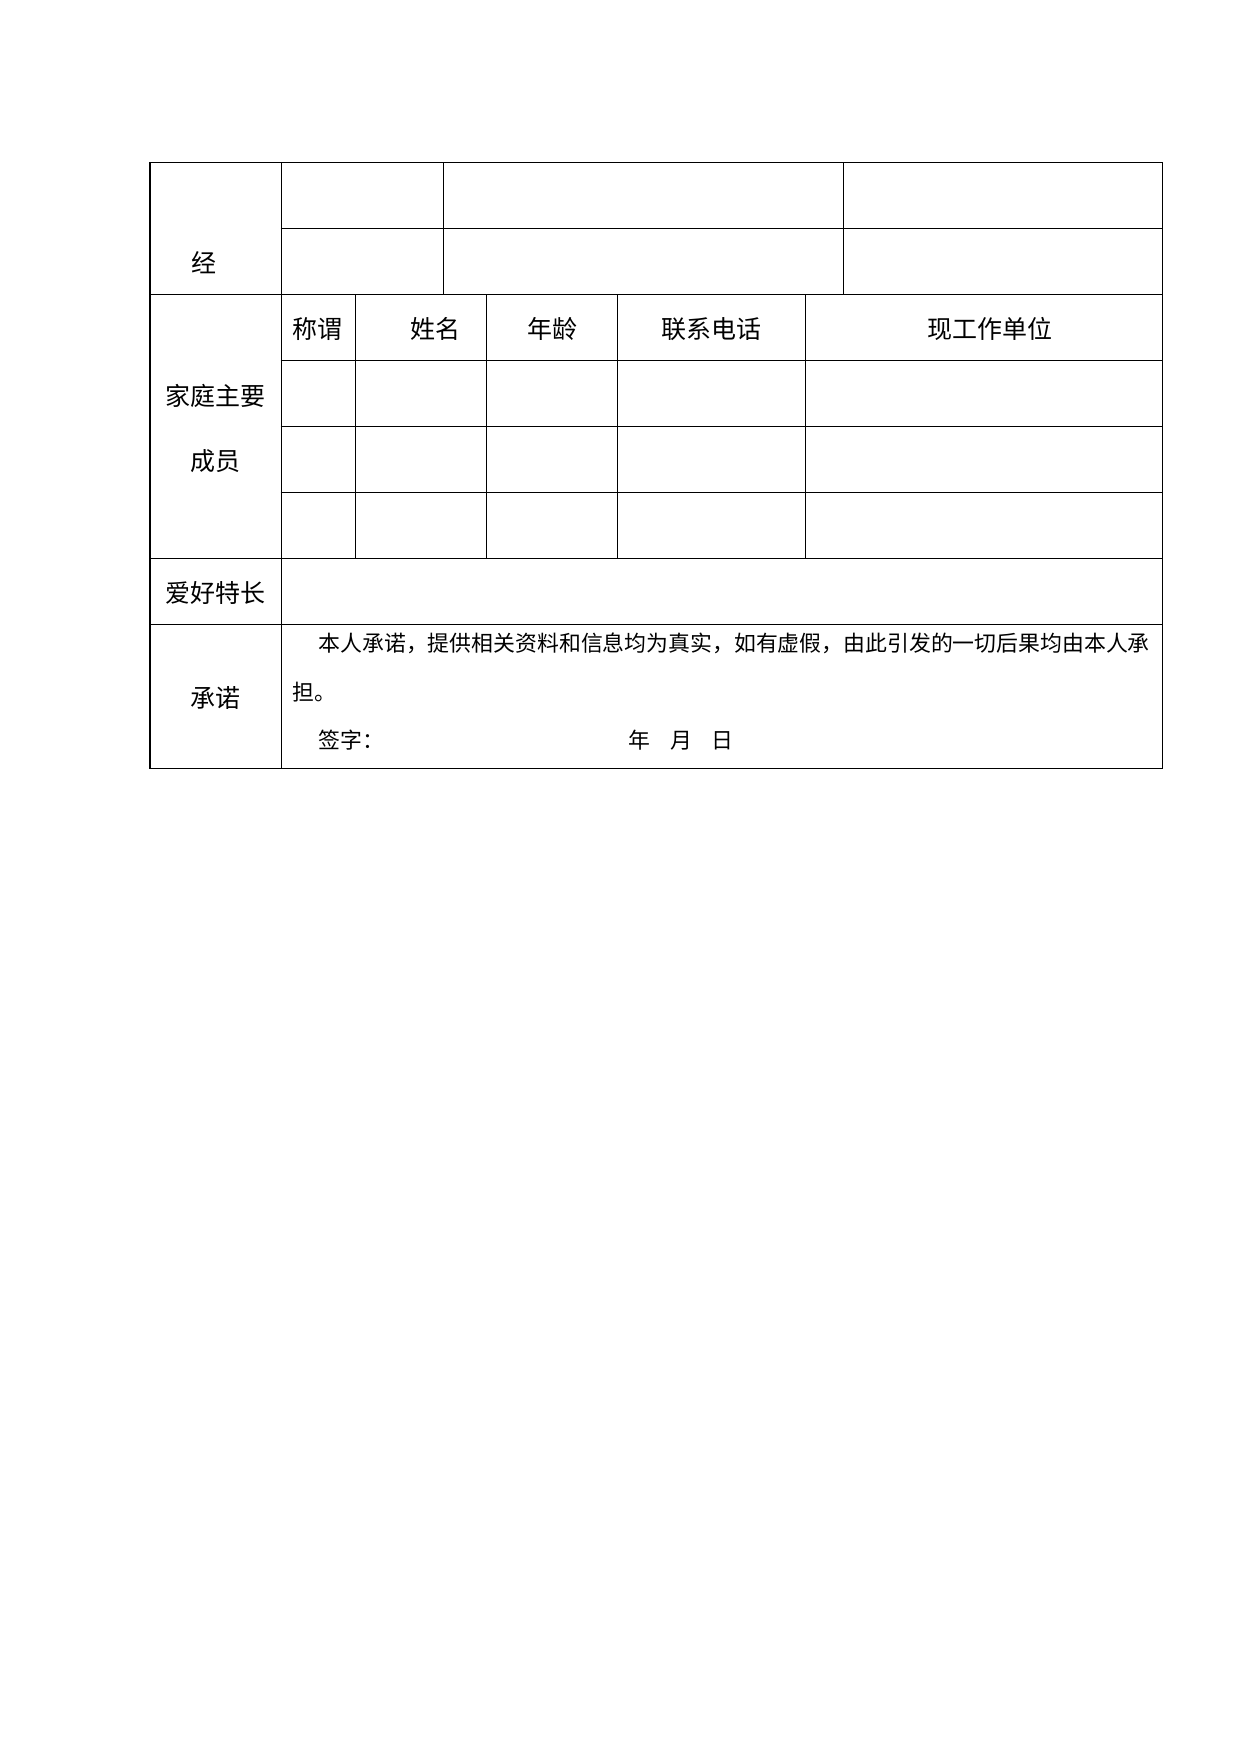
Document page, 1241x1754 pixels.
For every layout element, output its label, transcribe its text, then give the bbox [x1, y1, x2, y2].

table_cell [282, 427, 355, 492]
table_cell [487, 361, 617, 426]
table_cell [618, 361, 805, 426]
table_cell 本人承诺，提供相关资料和信息均为真实，如有虚假，由此引发的一切后果均由本人承担。 签字： 年 月 日 [282, 625, 1162, 767]
table_cell [844, 163, 1162, 228]
table_cell [487, 493, 617, 558]
table_cell [356, 493, 486, 558]
table_cell 爱好特长 [151, 559, 281, 624]
table_cell 承诺 [151, 625, 281, 767]
table_cell [844, 229, 1162, 294]
table_cell 称谓 [282, 295, 355, 360]
table_cell 家庭主要成员 [151, 295, 281, 558]
table_cell 联系电话 [618, 295, 805, 360]
table_cell [487, 427, 617, 492]
table_cell 现工作单位 [806, 295, 1162, 360]
table_cell [282, 163, 443, 228]
table_cell [806, 427, 1162, 492]
table_cell [618, 427, 805, 492]
table_cell [282, 493, 355, 558]
table_cell [356, 427, 486, 492]
table_cell [444, 163, 843, 228]
table_cell 姓名 [356, 295, 486, 360]
table_cell [282, 559, 1162, 624]
table_cell [806, 361, 1162, 426]
table_cell [282, 361, 355, 426]
table_cell [282, 229, 443, 294]
table_cell [356, 361, 486, 426]
table_cell [806, 493, 1162, 558]
table_cell [444, 229, 843, 294]
table_cell 年龄 [487, 295, 617, 360]
table_cell [618, 493, 805, 558]
